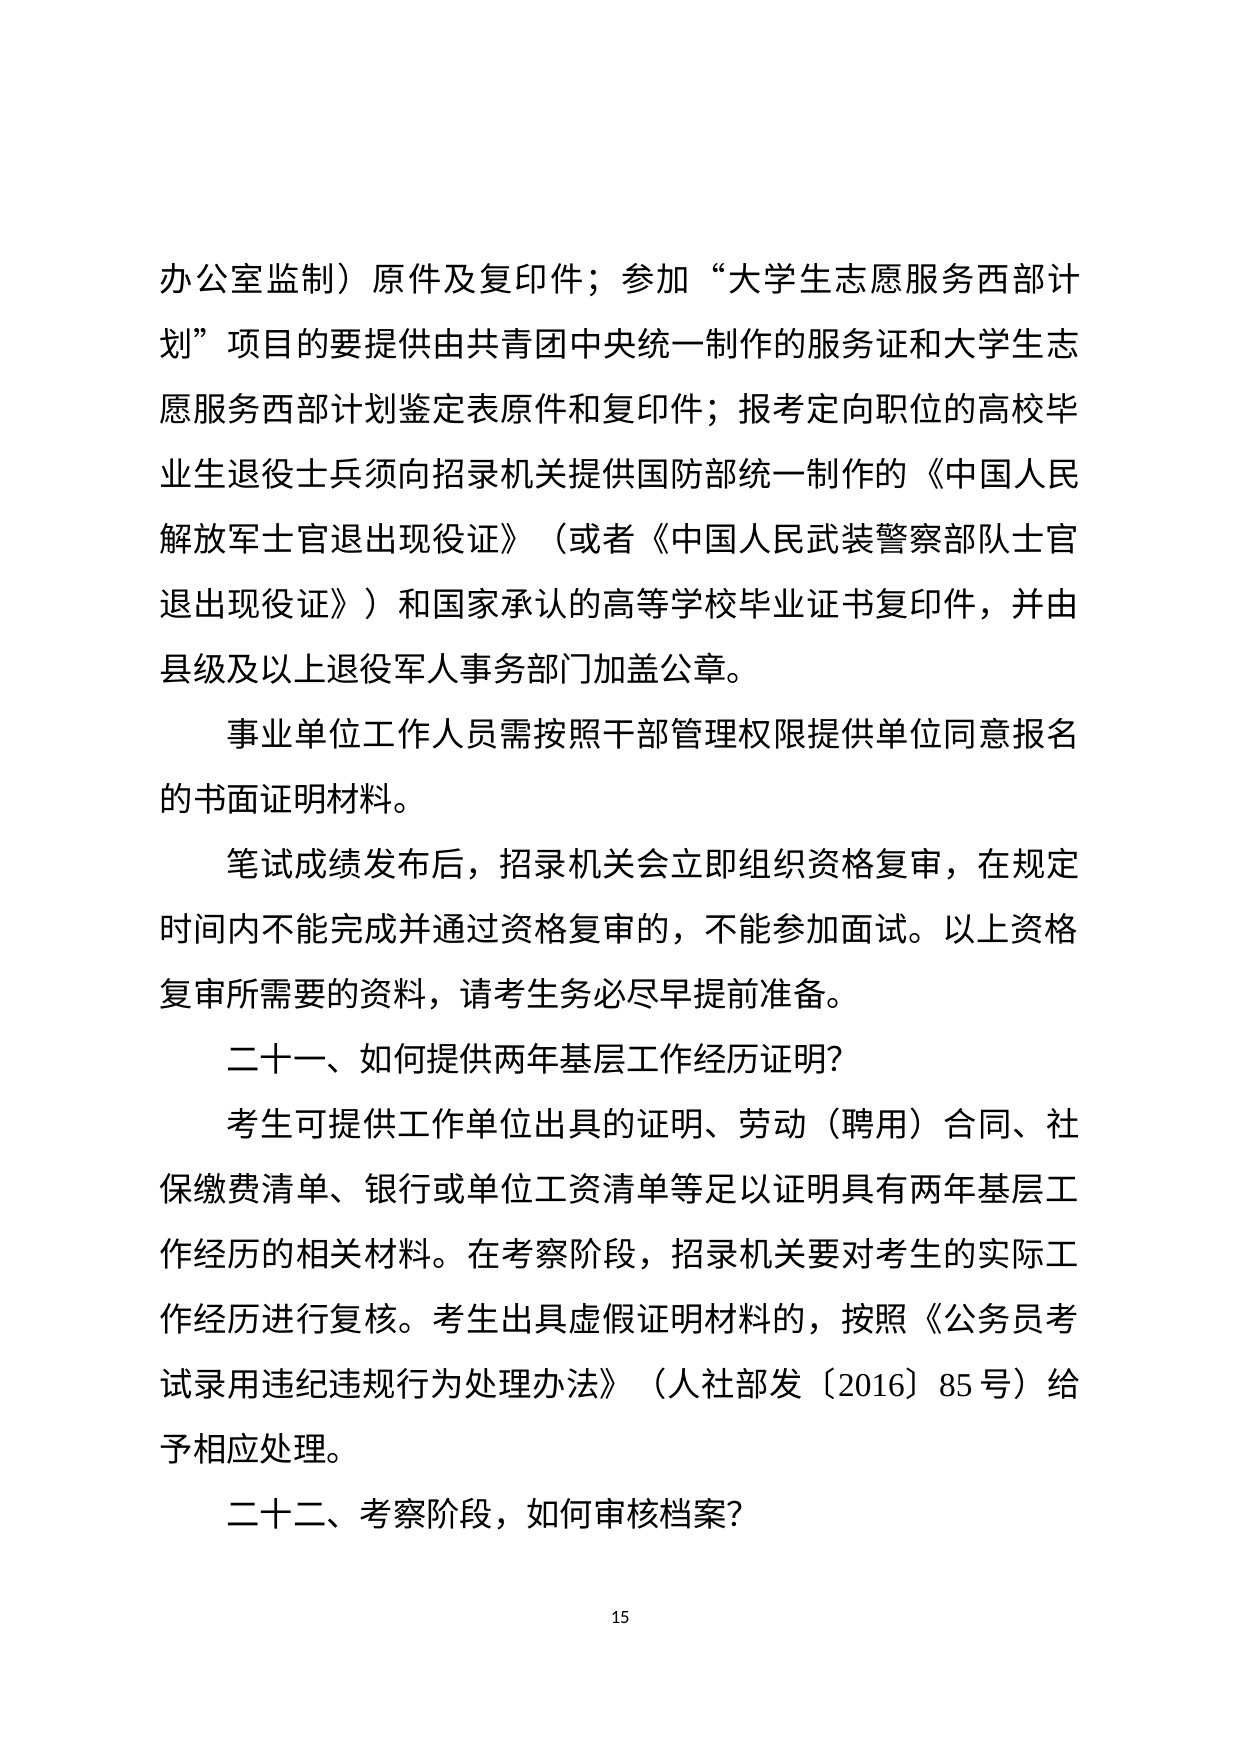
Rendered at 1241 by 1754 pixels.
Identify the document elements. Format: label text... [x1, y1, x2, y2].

text 考生可提供工作单位出具的证明、劳动（聘用）合同、社保缴费清单、银行或单位工资清单等足以证明具有两年基层工作经历的相关材料。在考察阶段，招录机关要对考生的实际工作经历进行复核。考生出具虚假证明材料的，按照《公务员考试录用违纪违规行为处理办法》（人社部发〔2016〕85号）给予相应处理。 [159, 1090, 1081, 1480]
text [159, 245, 1081, 700]
text 事业单位工作人员需按照干部管理权限提供单位同意报名的书面证明材料。 [159, 700, 1081, 830]
text 二十一、如何提供两年基层工作经历证明？ [159, 1025, 1081, 1090]
text 笔试成绩发布后，招录机关会立即组织资格复审，在规定时间内不能完成并通过资格复审的，不能参加面试。以上资格复审所需要的资料，请考生务必尽早提前准备。 [159, 830, 1081, 1025]
text 二十二、考察阶段，如何审核档案？ [159, 1480, 1081, 1545]
